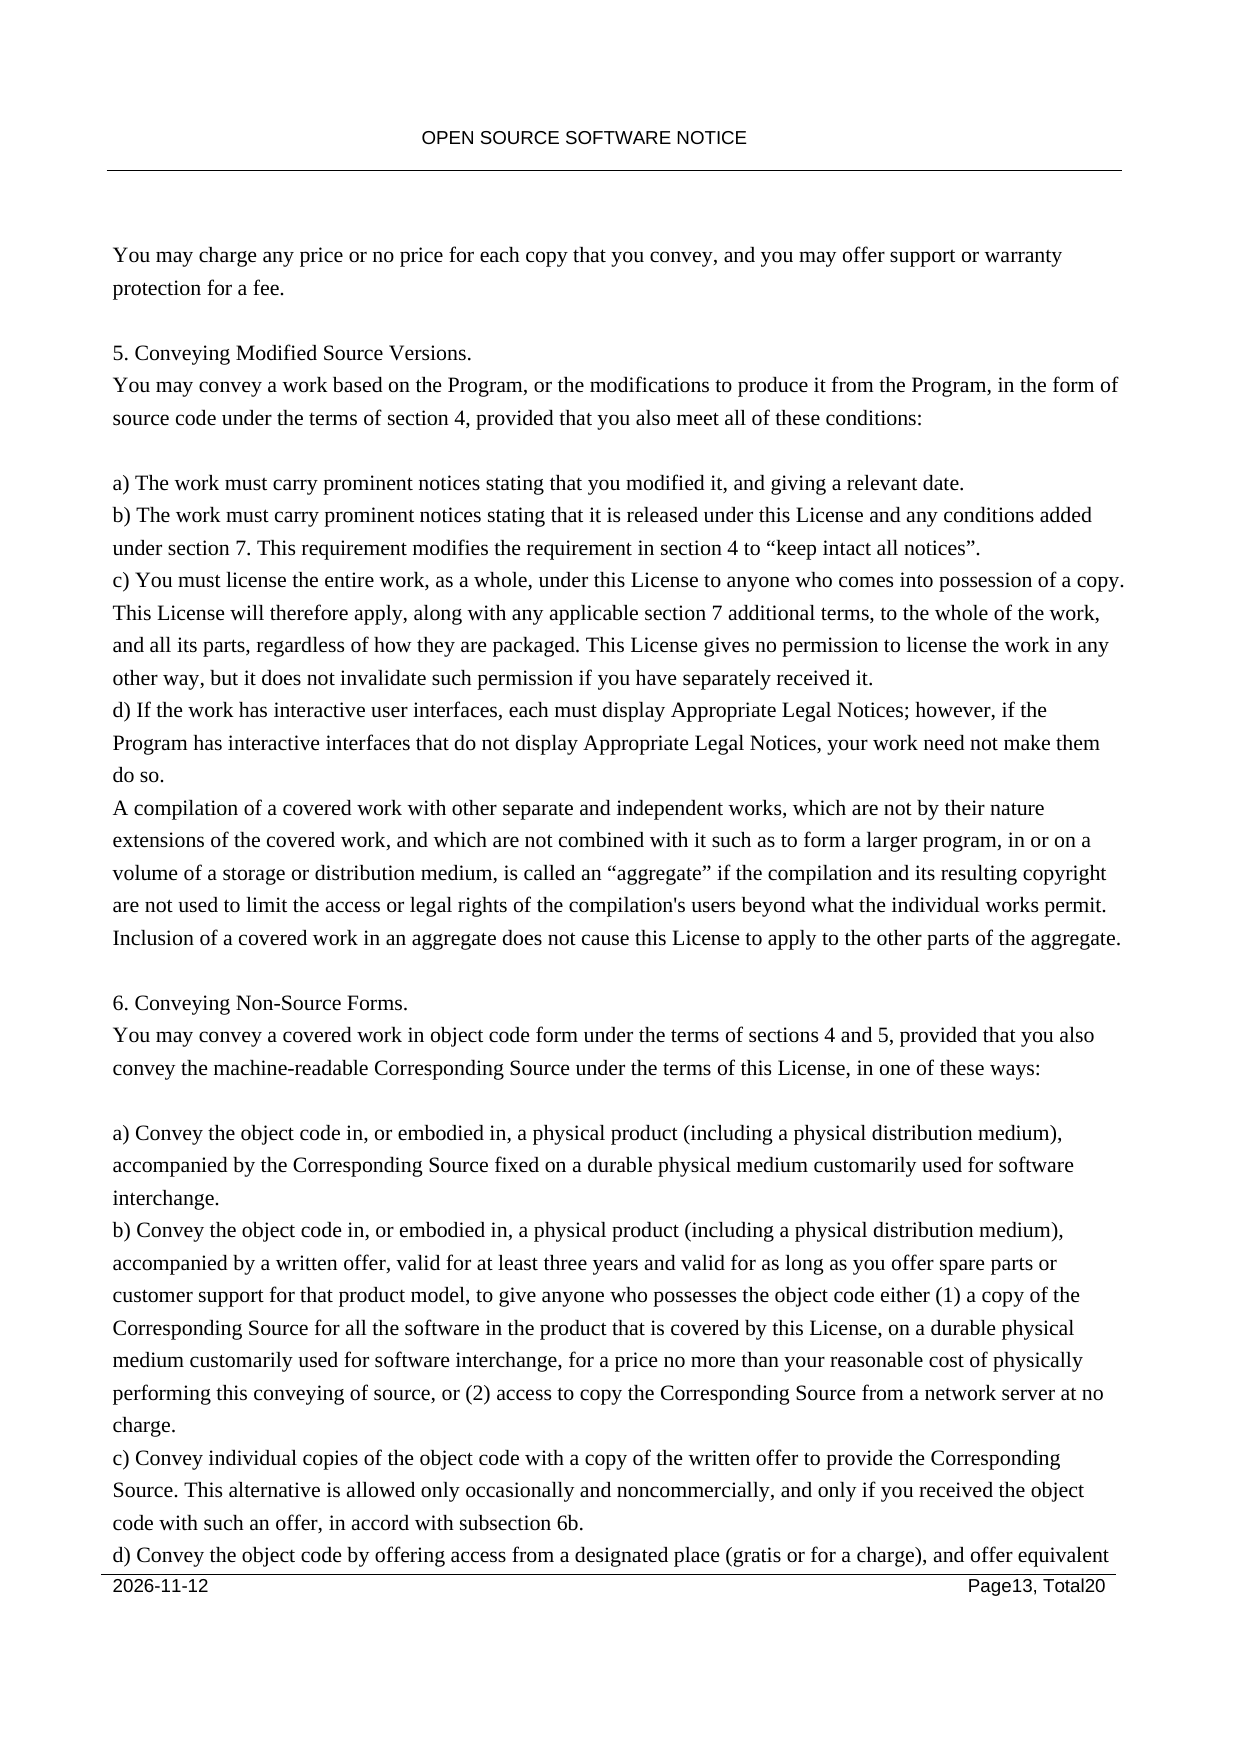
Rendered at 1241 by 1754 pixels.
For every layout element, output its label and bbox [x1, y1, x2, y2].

text [112, 206, 1128, 1571]
